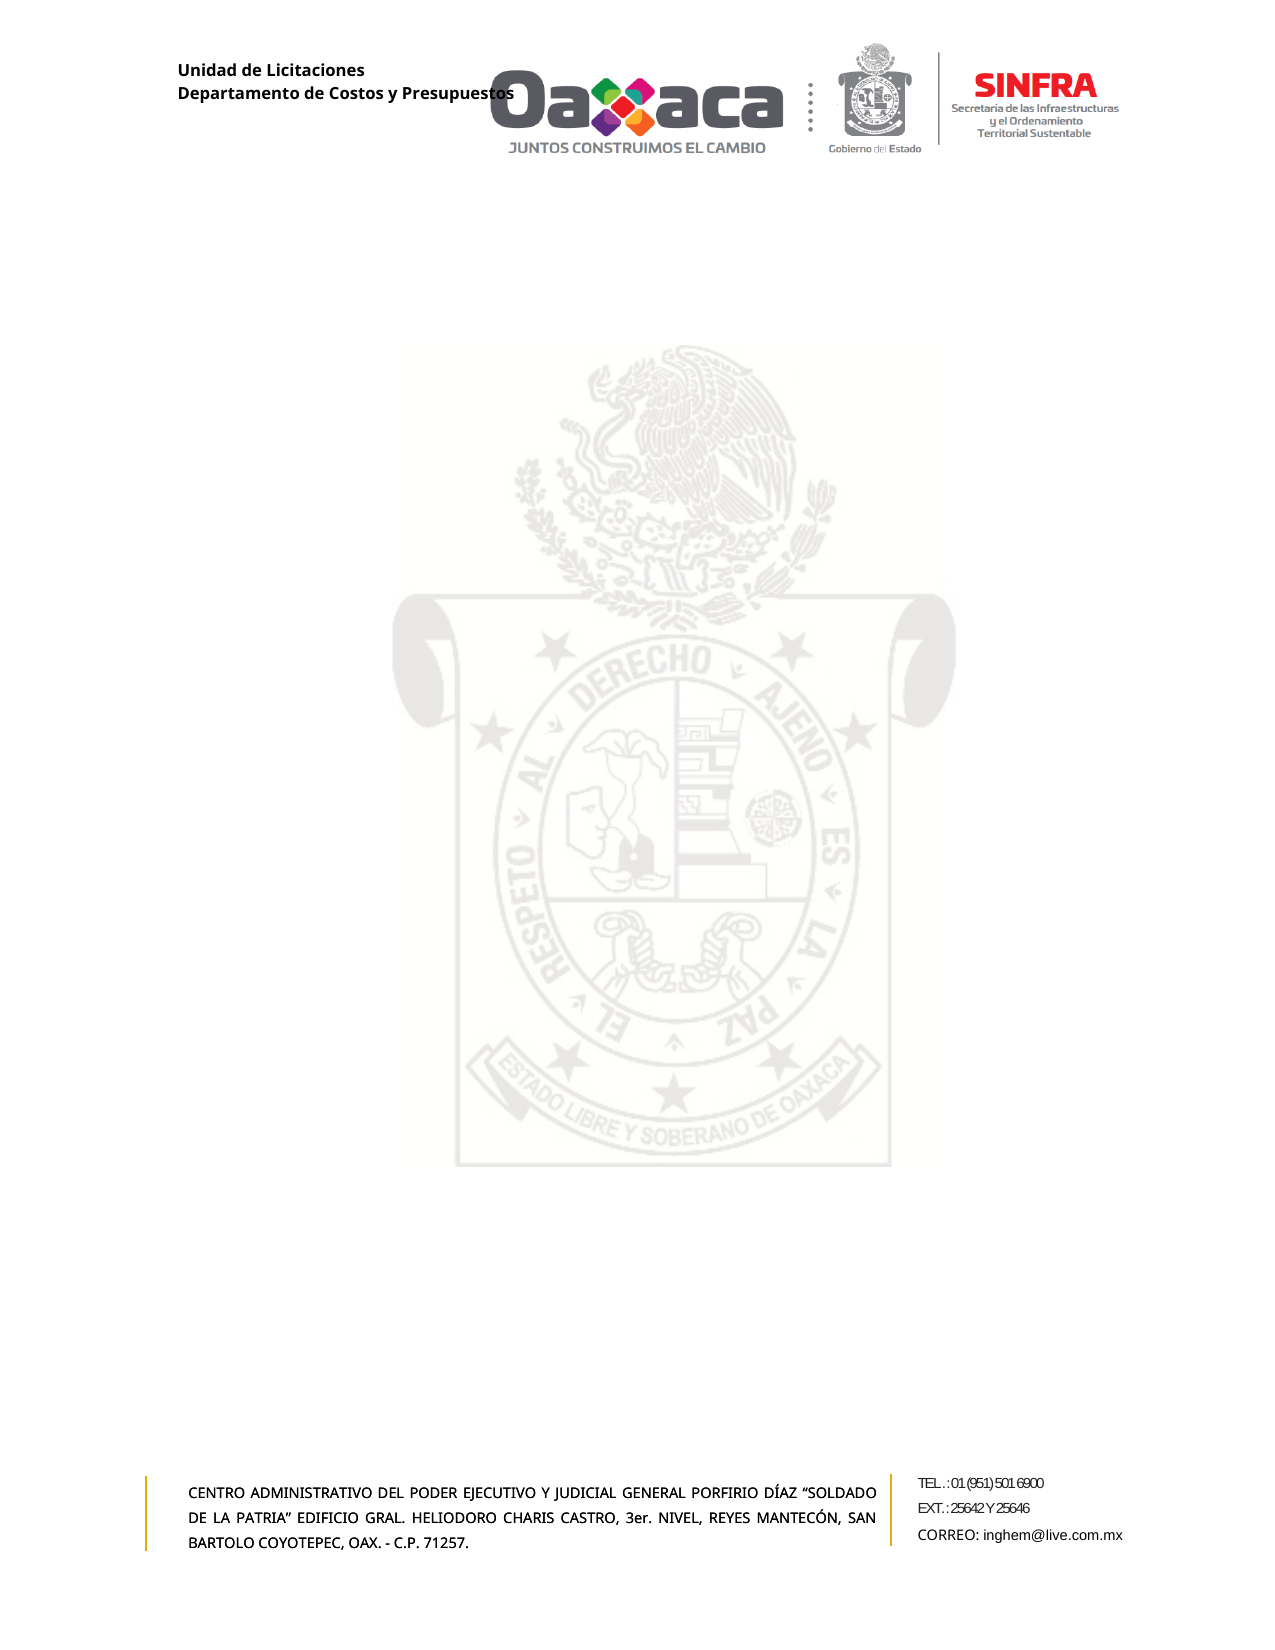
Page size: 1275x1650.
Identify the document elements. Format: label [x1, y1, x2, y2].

picture [449, 34, 1152, 163]
picture [391, 345, 956, 1167]
